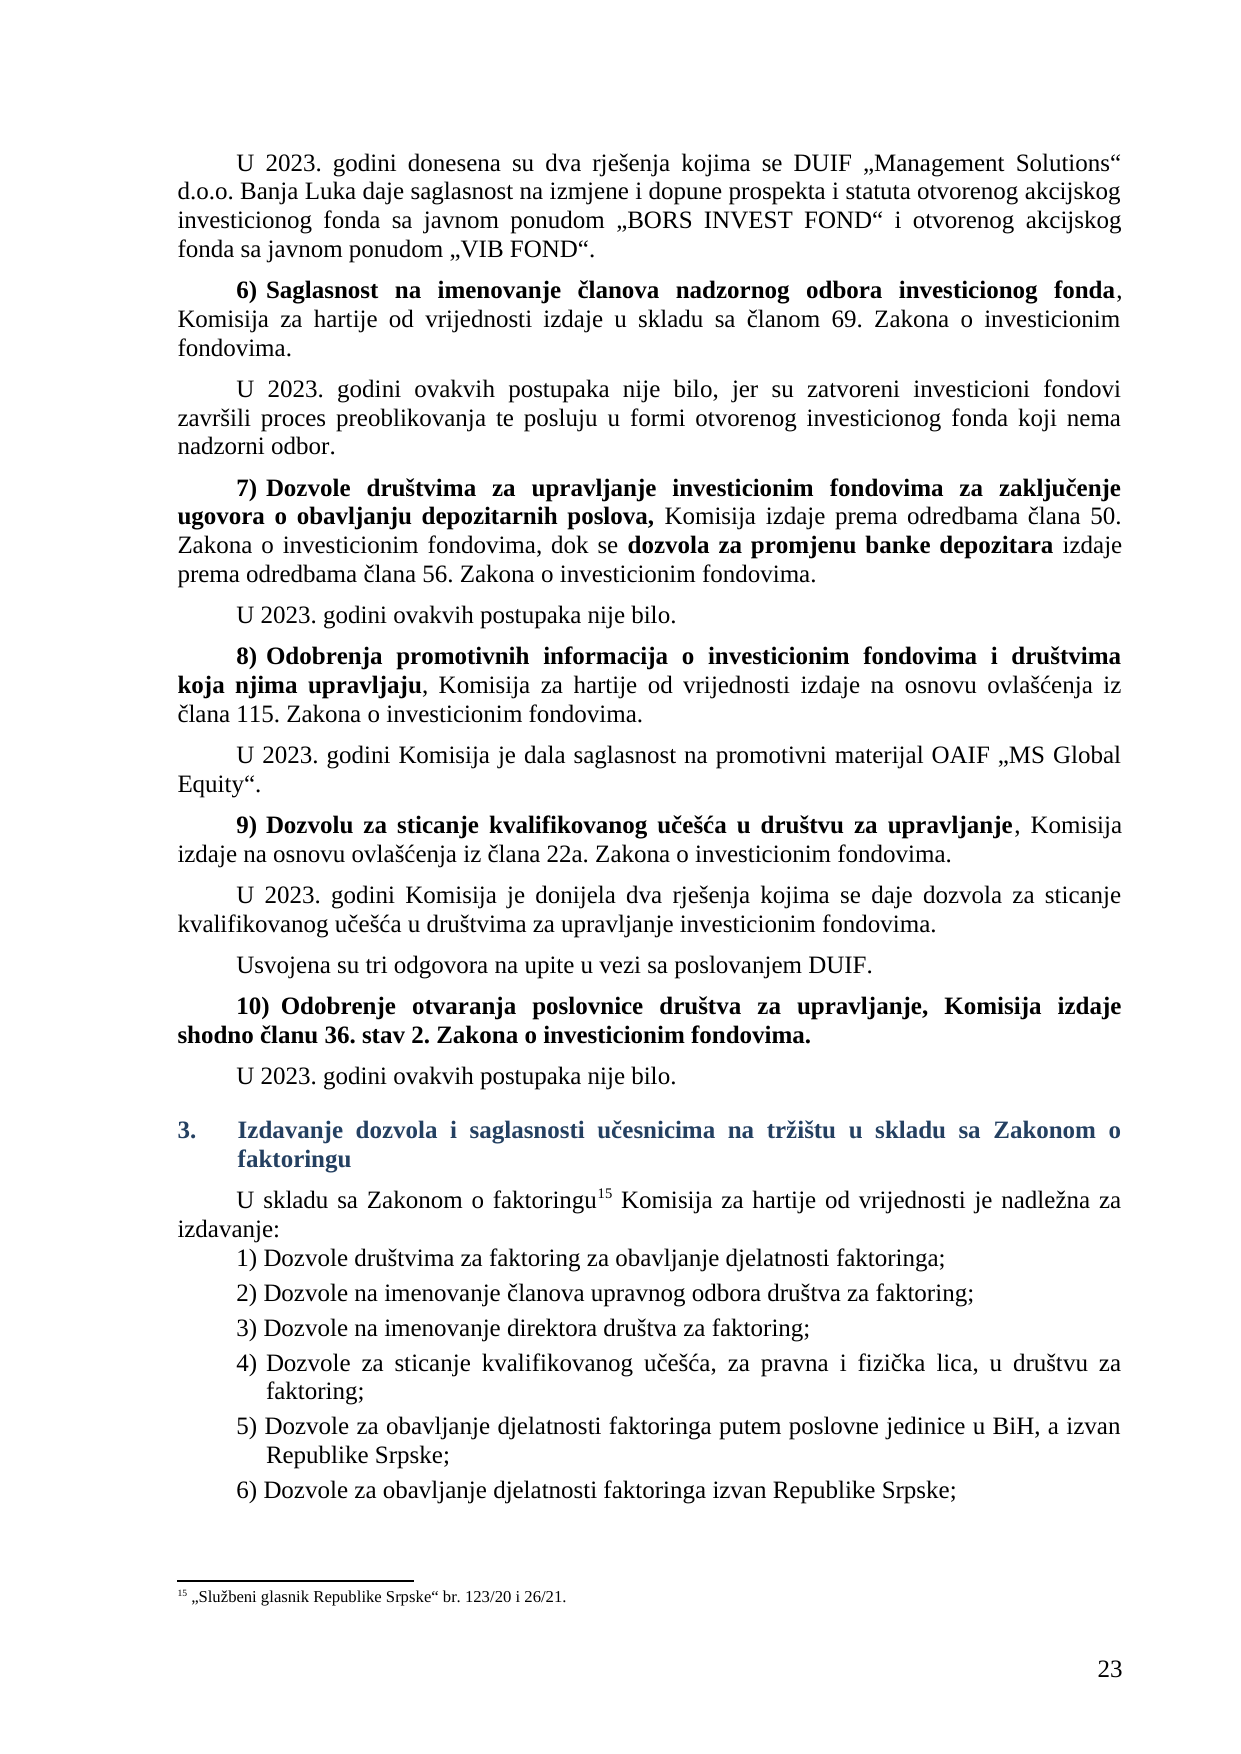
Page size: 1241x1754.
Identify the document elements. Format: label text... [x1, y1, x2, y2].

text 1) Dozvole društvima za faktoring za obavlјanje djelatnosti faktoringa; [236, 1243, 1122, 1271]
list Dozvolu za sticanje kvalifikovanog učešća u društvu za upravlјanje, Komisija izdaje na osnovu ovlašćenja iz člana 22a. Zakona o investicionim fondovima. [177, 810, 1122, 868]
text U 2023. godini ovakvih postupaka nije bilo. [177, 1061, 1122, 1090]
text 4) Dozvole za sticanje kvalifikovanog učešća, za pravna i fizička lica, u društvu za faktoring; [236, 1348, 1122, 1405]
text U 2023. godini donesena su dva rješenja kojima se DUIF „Management Solutions“ d.o.o. Banja Luka daje saglasnost na izmjene i dopune prospekta i statuta otvorenog akcijskog investicionog fonda sa javnom ponudom „BORS INVEST FOND“ i otvorenog akcijskog fonda sa javnom ponudom „VIB FOND“. [177, 148, 1122, 263]
text U 2023. godini Komisija je dala saglasnost na promotivni materijal OAIF „MS Global Equity“. [177, 740, 1122, 798]
list Saglasnost na imenovanje članova nadzornog odbora investicionog fonda, Komisija za hartije od vrijednosti izdaje u skladu sa članom 69. Zakona o investicionim fondovima. [177, 275, 1122, 361]
text Usvojena su tri odgovora na upite u vezi sa poslovanjem DUIF. [177, 950, 1122, 979]
list Odobrenja promotivnih informacija o investicionim fondovima i društvima koja njima upravlјaju, Komisija za hartije od vrijednosti izdaje na osnovu ovlašćenja iz člana 115. Zakona o investicionim fondovima. [177, 641, 1122, 728]
text U 2023. godini ovakvih postupaka nije bilo. [177, 600, 1122, 629]
text 3) Dozvole na imenovanje direktora društva za faktoring; [236, 1313, 1122, 1341]
text U 2023. godini Komisija je donijela dva rješenja kojima se daje dozvola za sticanje kvalifikovanog učešća u društvima za upravlјanje investicionim fondovima. [177, 880, 1122, 938]
list Dozvole društvima za upravlјanje investicionim fondovima za zaklјučenje ugovora o obavlјanju depozitarnih poslova, Komisija izdaje prema odredbama člana 50. Zakona o investicionim fondovima, dok se dozvola za promjenu banke depozitara izdaje prema odredbama člana 56. Zakona o investicionim fondovima. [177, 473, 1122, 588]
text 5) Dozvole za obavlјanje djelatnosti faktoringa putem poslovne jedinice u BiH, a izvan Republike Srpske; [236, 1411, 1122, 1469]
subtitle Izdavanje dozvola i saglasnosti učesnicima na tržištu u skladu sa Zakonom o faktoringu [177, 1115, 1122, 1173]
text U skladu sa Zakonom o faktoringu Komisija za hartije od vrijednosti je nadležna za izdavanje: [177, 1185, 1122, 1243]
text U 2023. godini ovakvih postupaka nije bilo, jer su zatvoreni investicioni fondovi završili proces preoblikovanja te posluju u formi otvorenog investicionog fonda koji nema nadzorni odbor. [177, 374, 1122, 460]
text 2) Dozvole na imenovanje članova upravnog odbora društva za faktoring; [236, 1278, 1122, 1306]
text 6) Dozvole za obavlјanje djelatnosti faktoringa izvan Republike Srpske; [236, 1475, 1122, 1504]
list Odobrenje otvaranja poslovnice društva za upravlјanje, Komisija izdaje shodno članu 36. stav 2. Zakona o investicionim fondovima. [177, 991, 1122, 1049]
